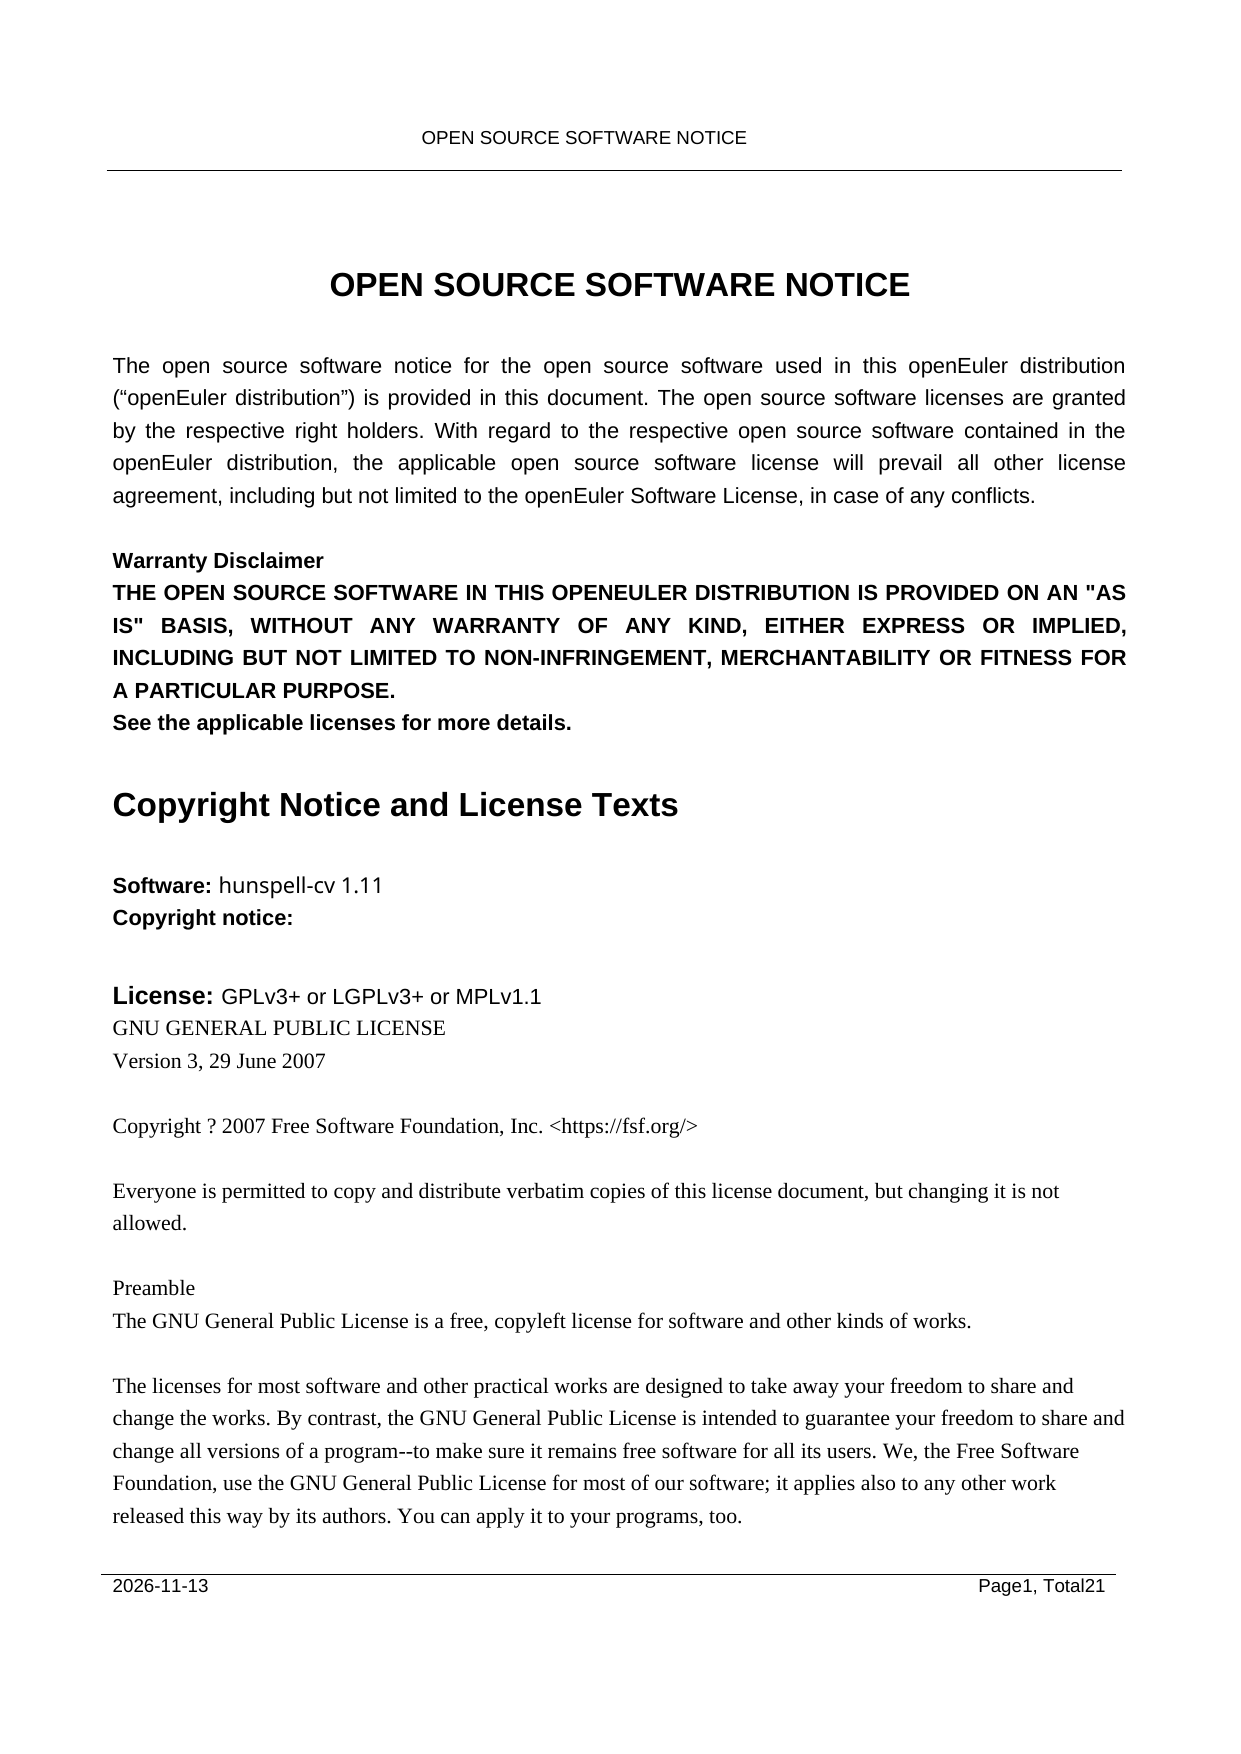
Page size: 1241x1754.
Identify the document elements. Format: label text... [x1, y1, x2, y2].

text Copyright Notice and License Texts [112, 771, 1128, 836]
text OPEN SOURCE SOFTWARE NOTICE [112, 251, 1128, 316]
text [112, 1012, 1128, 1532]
title Software: hunspell-cv 1.11 [112, 869, 1128, 901]
text Copyright notice: [112, 901, 1128, 934]
text License: GPLv3+ or LGPLv3+ or MPLv1.1 [112, 979, 1128, 1012]
text THE OPEN SOURCE SOFTWARE IN THIS OPENEULER DISTRIBUTION IS PROVIDED ON AN "AS IS" BASIS, WITHOUT ANY WARRANTY OF ANY KIND, EITHER EXPRESS OR IMPLIED, INCLUDING BUT NOT LIMITED TO NON-INFRINGEMENT, MERCHANTABILITY OR FITNESS FOR A PARTICULAR PURPOSE. See the applicable licenses for more details. [112, 576, 1128, 739]
text Warranty Disclaimer [112, 544, 1128, 576]
text The open source software notice for the open source software used in this openEuler distribution (“openEuler distribution”) is provided in this document. The open source software licenses are granted by the respective right holders. With regard to the respective open source software contained in the openEuler distribution, the applicable open source software license will prevail all other license agreement, including but not limited to the openEuler Software License, in case of any conflicts. [112, 349, 1128, 511]
